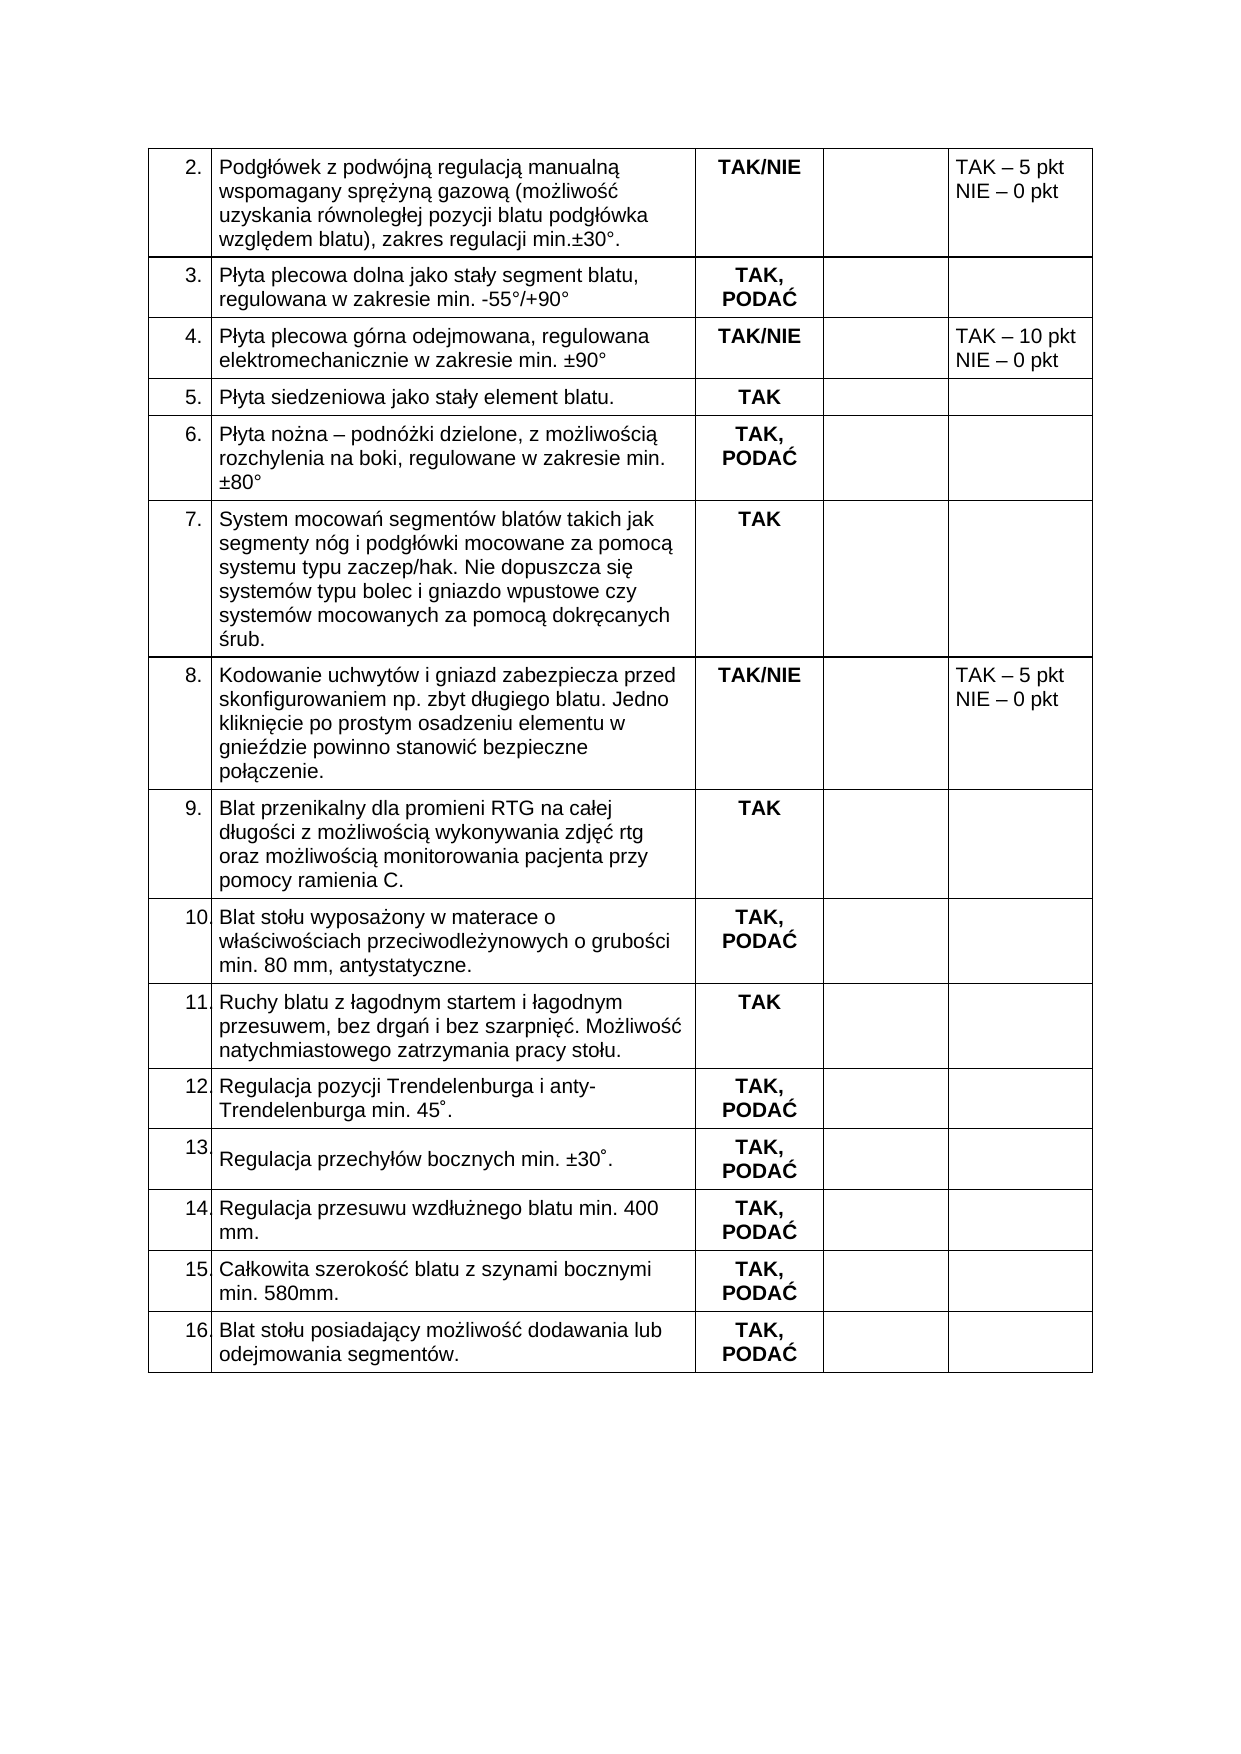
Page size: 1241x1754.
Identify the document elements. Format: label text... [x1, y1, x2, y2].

table_cell [949, 984, 1092, 1067]
table_cell Kodowanie uchwytów i gniazd zabezpiecza przed skonfigurowaniem np. zbyt długiego blatu. Jedno kliknięcie po prostym osadzeniu elementu w gnieździe powinno stanowić bezpieczne połączenie. [212, 658, 695, 789]
table_cell [824, 1190, 948, 1250]
table_cell TAK, PODAĆ [696, 1251, 823, 1311]
table_cell TAK – 5 pkt NIE – 0 pkt [949, 658, 1092, 789]
table_cell [149, 1129, 211, 1189]
table_cell [824, 149, 948, 256]
table_cell [149, 149, 211, 256]
table_cell [149, 258, 211, 317]
table_cell TAK, PODAĆ [696, 258, 823, 317]
table_cell [949, 1251, 1092, 1311]
table_cell TAK, PODAĆ [696, 416, 823, 500]
table_cell [824, 416, 948, 500]
table_cell TAK/NIE [696, 318, 823, 378]
table_cell TAK – 10 pkt NIE – 0 pkt [949, 318, 1092, 378]
table_cell [824, 501, 948, 656]
table_cell TAK, PODAĆ [696, 899, 823, 983]
table_cell Regulacja przesuwu wzdłużnego blatu min. 400 mm. [212, 1190, 695, 1250]
table_cell Płyta plecowa górna odejmowana, regulowana elektromechanicznie w zakresie min. ±90° [212, 318, 695, 378]
table_cell TAK – 5 pkt NIE – 0 pkt [949, 149, 1092, 256]
table_cell [149, 318, 211, 378]
table_cell [824, 899, 948, 983]
table_cell [824, 790, 948, 898]
table_cell [824, 1251, 948, 1311]
table_cell [149, 1251, 211, 1311]
table_cell Płyta plecowa dolna jako stały segment blatu, regulowana w zakresie min. -55°/+90° [212, 258, 695, 317]
table_cell [149, 899, 211, 983]
table_cell TAK/NIE [696, 149, 823, 256]
table_cell [824, 1312, 948, 1372]
table_cell System mocowań segmentów blatów takich jak segmenty nóg i podgłówki mocowane za pomocą systemu typu zaczep/hak. Nie dopuszcza się systemów typu bolec i gniazdo wpustowe czy systemów mocowanych za pomocą dokręcanych śrub. [212, 501, 695, 656]
table_cell [949, 1190, 1092, 1250]
table_cell [949, 1312, 1092, 1372]
table_cell [149, 379, 211, 415]
table_cell [949, 501, 1092, 656]
table_cell TAK [696, 984, 823, 1067]
table_cell [949, 416, 1092, 500]
table_cell [149, 1190, 211, 1250]
table_cell [149, 416, 211, 500]
table_cell [949, 899, 1092, 983]
table_cell [149, 501, 211, 656]
table_cell Płyta siedzeniowa jako stały element blatu. [212, 379, 695, 415]
table_cell [824, 1129, 948, 1189]
table_cell [949, 258, 1092, 317]
table_cell Regulacja pozycji Trendelenburga i anty- Trendelenburga min. 45˚. [212, 1069, 695, 1128]
table_cell TAK, PODAĆ [696, 1069, 823, 1128]
table_cell [824, 318, 948, 378]
table_cell Blat przenikalny dla promieni RTG na całej długości z możliwością wykonywania zdjęć rtg oraz możliwością monitorowania pacjenta przy pomocy ramienia C. [212, 790, 695, 898]
table_cell [949, 1069, 1092, 1128]
table_cell Całkowita szerokość blatu z szynami bocznymi min. 580mm. [212, 1251, 695, 1311]
table_cell [149, 658, 211, 789]
table_cell [949, 379, 1092, 415]
table_cell [824, 379, 948, 415]
table_cell TAK [696, 379, 823, 415]
table_cell [149, 1069, 211, 1128]
table_cell [949, 790, 1092, 898]
table_cell [824, 1069, 948, 1128]
table_cell [149, 984, 211, 1067]
table_cell TAK [696, 501, 823, 656]
table_cell Podgłówek z podwójną regulacją manualną wspomagany sprężyną gazową (możliwość uzyskania równoległej pozycji blatu podgłówka względem blatu), zakres regulacji min.±30°. [212, 149, 695, 256]
table_cell [824, 258, 948, 317]
table_cell Ruchy blatu z łagodnym startem i łagodnym przesuwem, bez drgań i bez szarpnięć. Możliwość natychmiastowego zatrzymania pracy stołu. [212, 984, 695, 1067]
table_cell Blat stołu posiadający możliwość dodawania lub odejmowania segmentów. [212, 1312, 695, 1372]
table_cell TAK, PODAĆ [696, 1190, 823, 1250]
table_cell Regulacja przechyłów bocznych min. ±30˚. [212, 1129, 695, 1189]
table_cell TAK/NIE [696, 658, 823, 789]
table_cell [824, 658, 948, 789]
table_cell TAK, PODAĆ [696, 1312, 823, 1372]
table_cell Płyta nożna – podnóżki dzielone, z możliwością rozchylenia na boki, regulowane w zakresie min. ±80° [212, 416, 695, 500]
table_cell TAK, PODAĆ [696, 1129, 823, 1189]
table_cell [824, 984, 948, 1067]
table_cell [149, 1312, 211, 1372]
table_cell [949, 1129, 1092, 1189]
table_cell [149, 790, 211, 898]
table_cell Blat stołu wyposażony w materace o właściwościach przeciwodleżynowych o grubości min. 80 mm, antystatyczne. [212, 899, 695, 983]
table_cell TAK [696, 790, 823, 898]
